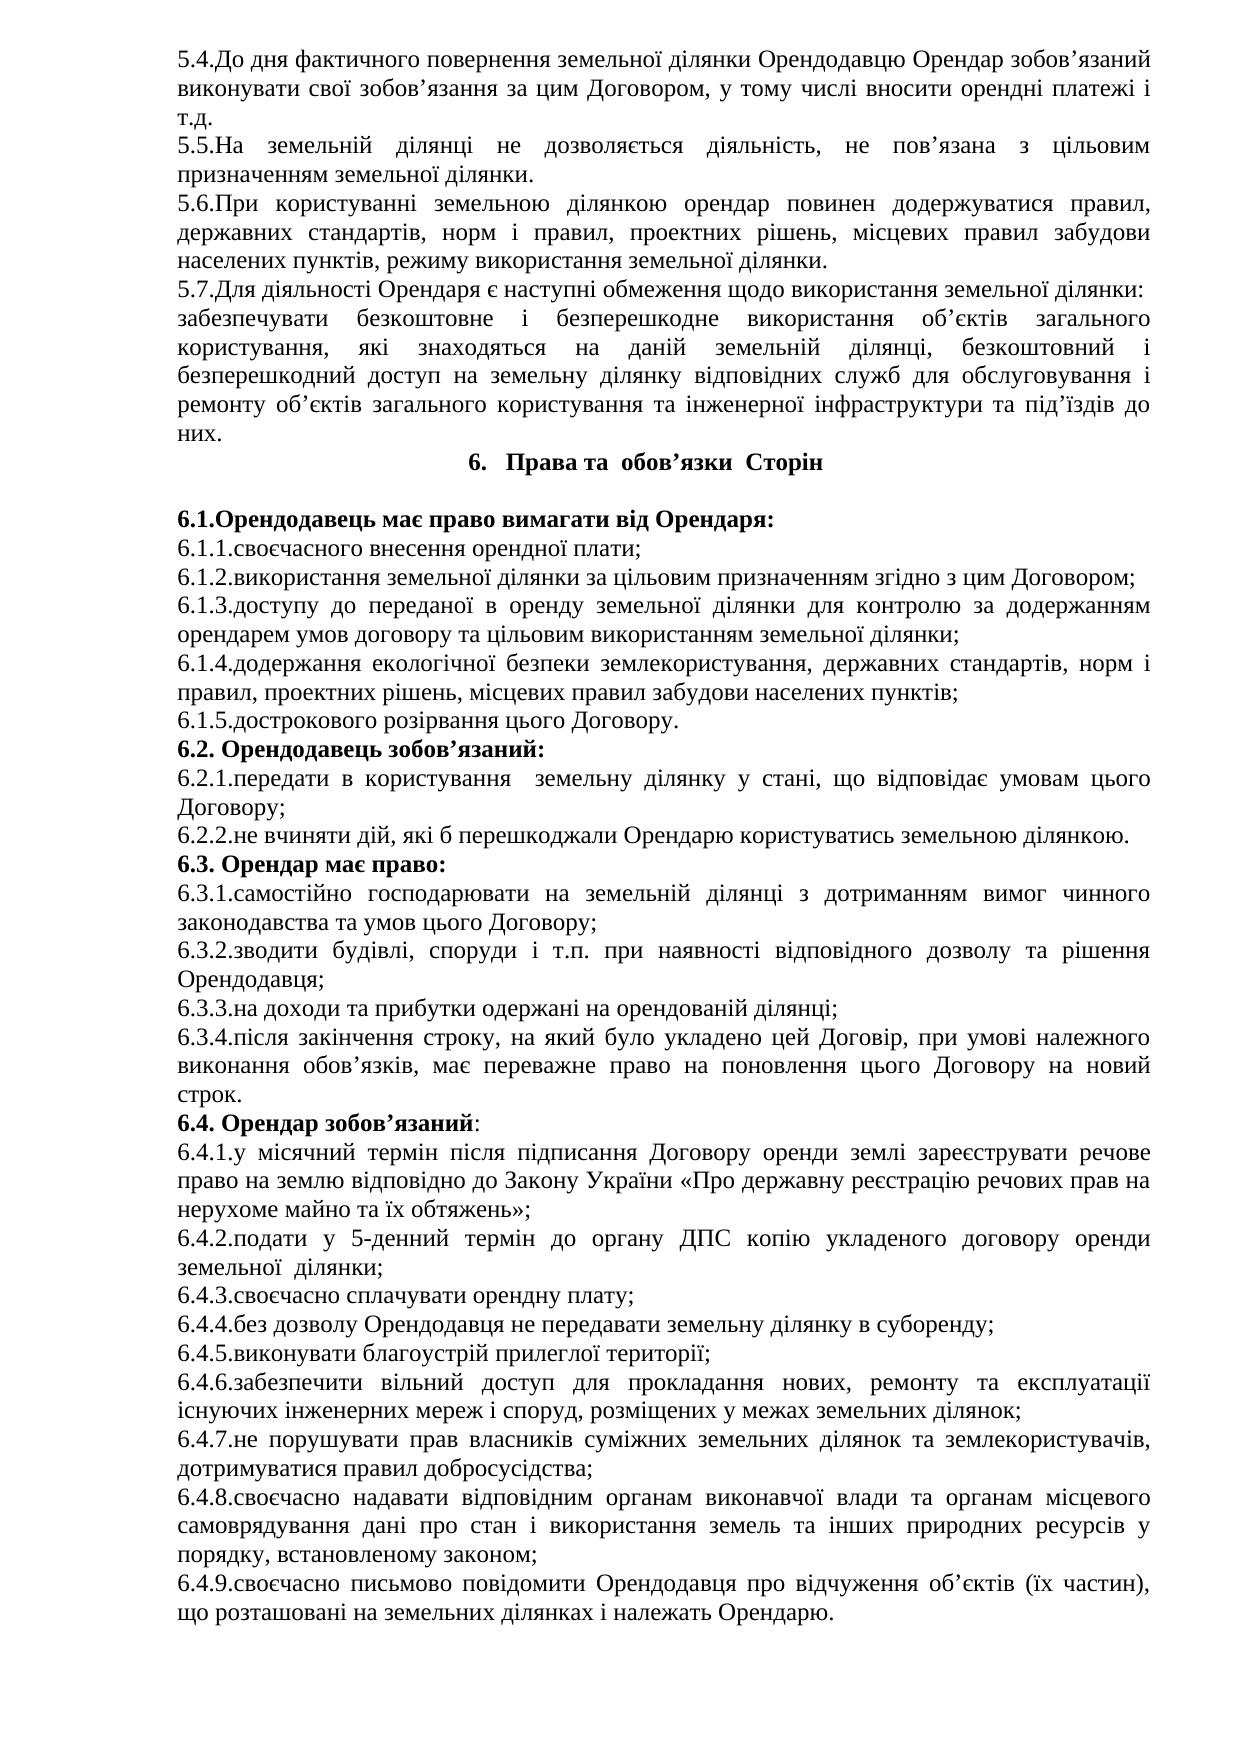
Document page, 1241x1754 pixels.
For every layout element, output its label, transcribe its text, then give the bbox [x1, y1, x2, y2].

text 6.1.1.своєчасного внесення орендної плати; [177, 533, 1152, 562]
text 6.2. Орендодавець зобов’язаний: [177, 734, 1152, 763]
text 6.4.4.без дозволу Орендодавця не передавати земельну ділянку в суборенду; [177, 1309, 1152, 1338]
text 6.4.3.своєчасно сплачувати орендну плату; [177, 1281, 1152, 1309]
text 6.3.2.зводити будівлі, споруди і т.п. при наявності відповідного дозволу та рішення Орендодавця; [177, 936, 1152, 993]
text 6.2.1.передати в користування земельну ділянку у стані, що відповідає умовам цього Договору; [177, 763, 1152, 821]
text 6.4.9.своєчасно письмово повідомити Орендодавця про відчуження об’єктів (їх частин), що розташовані на земельних ділянках і належать Орендарю. [177, 1568, 1152, 1626]
text 5.5.На земельній ділянці не дозволяється діяльність, не пов’язана з цільовим призначенням земельної ділянки. [177, 131, 1152, 188]
text 6.4.2.подати у 5-денний термін до органу ДПС копію укладеного договору оренди земельної ділянки; [177, 1223, 1152, 1281]
text 6.4.7.не порушувати прав власників суміжних земельних ділянок та землекористувачів, дотримуватися правил добросусідства; [177, 1424, 1152, 1482]
text 6.1.2.використання земельної ділянки за цільовим призначенням згідно з цим Договором; [177, 562, 1152, 591]
text 6.1.3.доступу до переданої в оренду земельної ділянки для контролю за додержанням орендарем умов договору та цільовим використанням земельної ділянки; [177, 591, 1152, 648]
text 6.1.5.дострокового розірвання цього Договору. [177, 706, 1152, 734]
text 6.2.2.не вчиняти дій, які б перешкоджали Орендарю користуватись земельною ділянкою. [177, 821, 1152, 849]
text 6.4.1.у місячний термін після підписання Договору оренди землі зареєструвати речове право на землю відповідно до Закону України «Про державну реєстрацію речових прав на нерухоме майно та їх обтяжень»; [177, 1137, 1152, 1223]
text 6.3.1.самостійно господарювати на земельній ділянці з дотриманням вимог чинного законодавства та умов цього Договору; [177, 878, 1152, 936]
text 6.4. Орендар зобов’язаний: [177, 1108, 1152, 1137]
text 6.1.4.додержання екологічної безпеки землекористування, державних стандартів, норм і правил, проектних рішень, місцевих правил забудови населених пунктів; [177, 648, 1152, 706]
text 6.4.5.виконувати благоустрій прилеглої території; [177, 1338, 1152, 1367]
text 6.3.4.після закінчення строку, на який було укладено цей Договір, при умові належного виконання обов’язків, має переважне право на поновлення цього Договору на новий строк. [177, 1022, 1152, 1108]
text 6.4.8.своєчасно надавати відповідним органам виконавчої влади та органам місцевого самоврядування дані про стан і використання земель та інших природних ресурсів у порядку, встановленому законом; [177, 1482, 1152, 1568]
text 6.3. Орендар має право: [177, 849, 1152, 878]
text забезпечувати безкоштовне і безперешкодне використання об’єктів загального користування, які знаходяться на даній земельній ділянці, безкоштовний і безперешкодний доступ на земельну ділянку відповідних служб для обслуговування і ремонту об’єктів загального користування та інженерної інфраструктури та під’їздів до них. [177, 303, 1152, 447]
text 5.7.Для діяльності Орендаря є наступні обмеження щодо використання земельної ділянки: [177, 274, 1152, 303]
text 5.4.До дня фактичного повернення земельної ділянки Орендодавцю Орендар зобов’язаний виконувати свої зобов’язання за цим Договором, у тому числі вносити орендні платежі і т.д. [177, 44, 1152, 131]
text 6.1.Орендодавець має право вимагати від Орендаря: [177, 504, 1152, 533]
text 5.6.При користуванні земельною ділянкою орендар повинен додержуватися правил, державних стандартів, норм і правил, проектних рішень, місцевих правил забудови населених пунктів, режиму використання земельної ділянки. [177, 188, 1152, 274]
text 6.3.3.на доходи та прибутки одержані на орендованій ділянці; [177, 993, 1152, 1022]
text 6.4.6.забезпечити вільний доступ для прокладання нових, ремонту та експлуатації існуючих інженерних мереж і споруд, розміщених у межах земельних ділянок; [177, 1367, 1152, 1424]
list Права та обов’язки Сторін [139, 447, 1152, 476]
